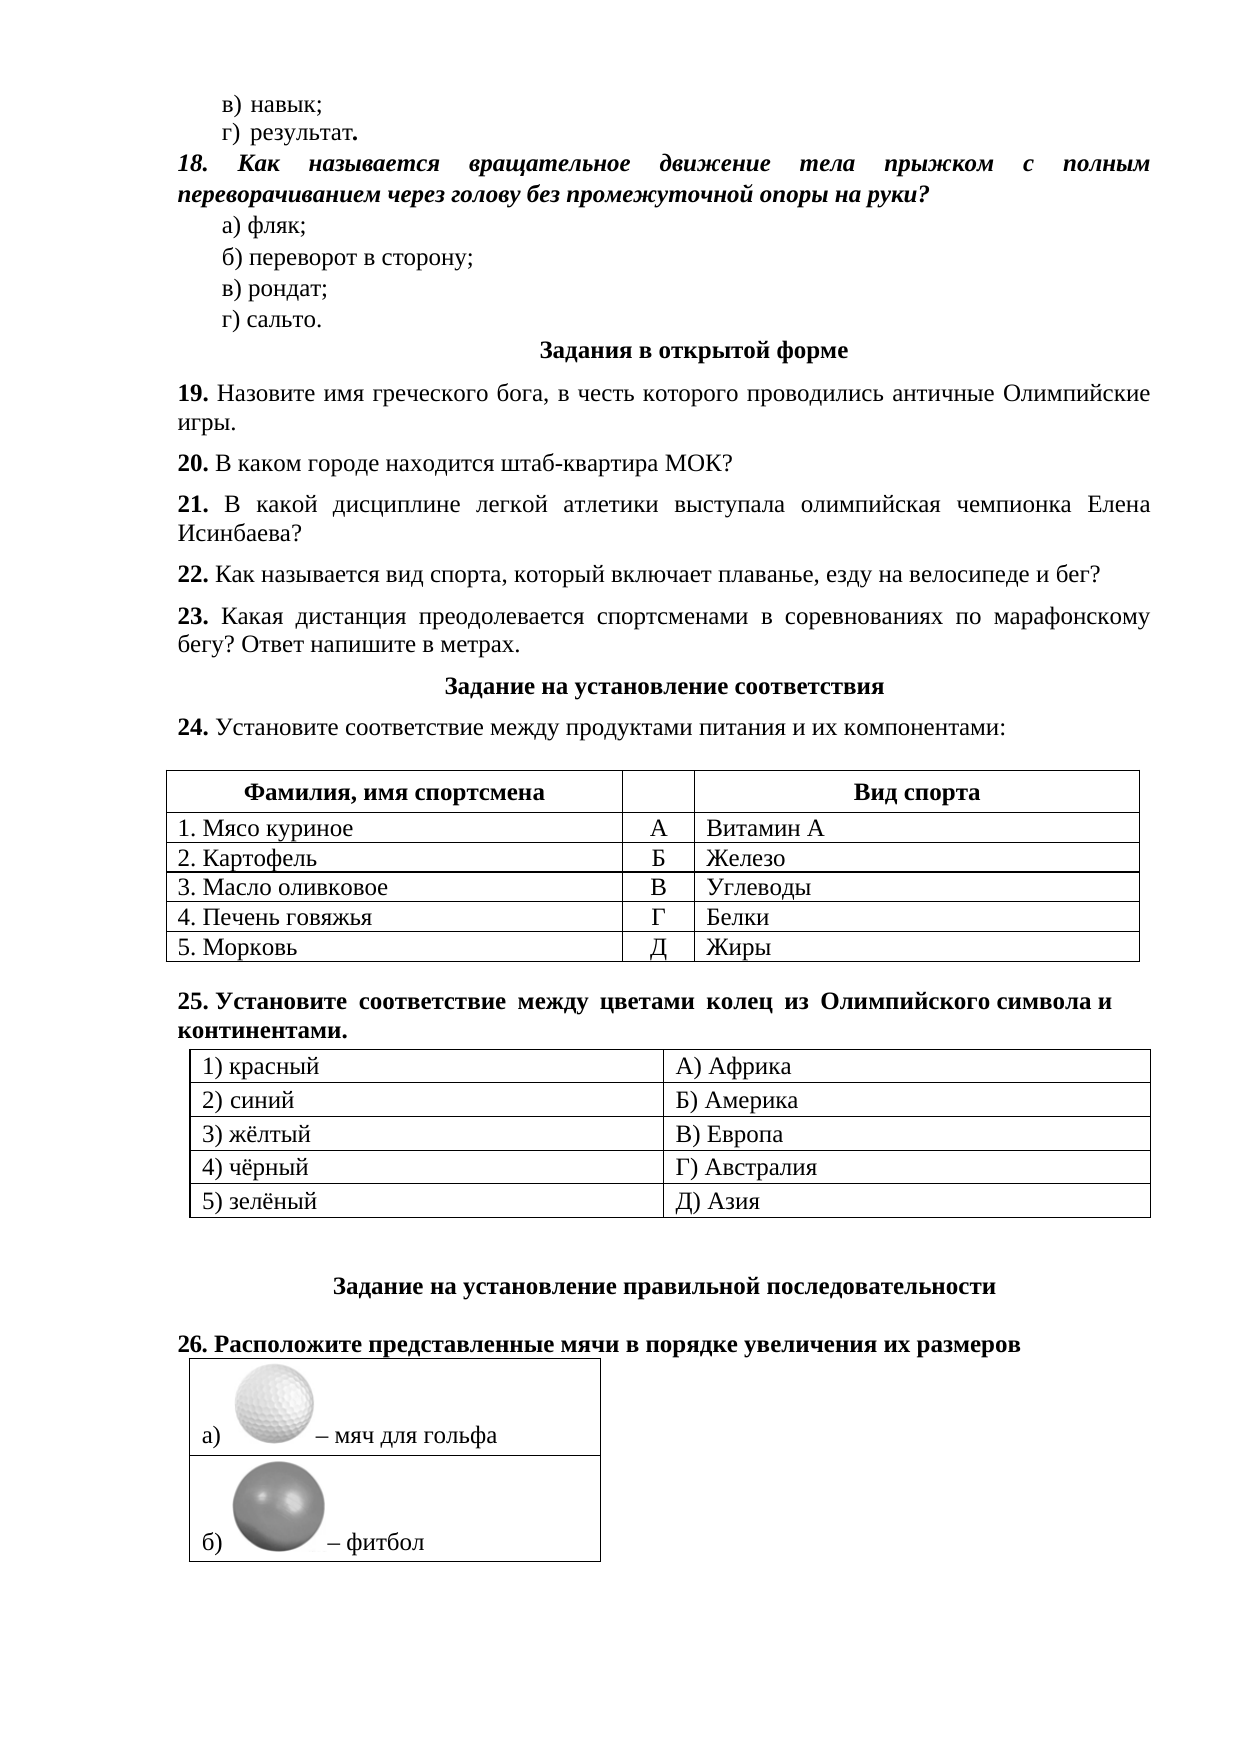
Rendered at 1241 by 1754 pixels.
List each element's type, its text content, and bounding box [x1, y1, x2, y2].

text в) навык; [222, 89, 1152, 117]
table_header А) Африка [664, 1050, 1150, 1082]
table_cell Г [623, 902, 694, 931]
table_cell 3. Масло оливковое [167, 873, 622, 901]
table_cell 3) жёлтый [191, 1117, 663, 1150]
table_cell В [623, 873, 694, 901]
table_cell 1. Мясо куриное [167, 813, 622, 842]
text Задание на установление правильной последовательности [177, 1271, 1152, 1300]
text 22. Как называется вид спорта, который включает плаванье, езду на велосипеде и бег? [177, 559, 1152, 588]
table_cell Жиры [695, 932, 1139, 961]
text г) сальто. [222, 304, 1152, 332]
table_cell Белки [695, 902, 1139, 931]
table_cell б) – фитбол [190, 1456, 600, 1561]
table_cell Д) Азия [664, 1184, 1150, 1217]
text Задания в открытой форме [177, 335, 1152, 363]
text 25. Установите соответствие между цветами колец из Олимпийского символа и континентами. [177, 986, 1126, 1043]
text Задание на установление соответствия [177, 671, 1152, 699]
text 24. Установите соответствие между продуктами питания и их компонентами: [177, 712, 1152, 741]
table_cell Б) Америка [664, 1083, 1150, 1116]
table_cell Д [623, 932, 694, 961]
table_cell 4. Печень говяжья [167, 902, 622, 931]
table_cell Углеводы [695, 873, 1139, 901]
table_header Фамилия, имя спортсмена [167, 771, 622, 812]
text б) переворот в сторону; [222, 242, 1152, 270]
picture [234, 1361, 316, 1444]
table_cell А [623, 813, 694, 842]
table_header а) – мяч для гольфа [190, 1359, 600, 1454]
text г) результат. [222, 117, 1152, 146]
table_cell Витамин А [695, 813, 1139, 842]
table_cell Г) Австралия [664, 1151, 1150, 1183]
text 19. Назовите имя греческого бога, в честь которого проводились античные Олимпийские игры. [177, 378, 1152, 436]
text 18. Как называется вращательное движение тела прыжком с полным переворачиванием через голову без промежуточной опоры на руки? [177, 148, 1152, 208]
picture [229, 1458, 328, 1552]
table_header Вид спорта [695, 771, 1139, 812]
table_header 1) красный [191, 1050, 663, 1082]
table_cell 2) синий [191, 1083, 663, 1116]
text 20. В каком городе находится штаб-квартира МОК? [177, 448, 1152, 477]
text 21. В какой дисциплине легкой атлетики выступала олимпийская чемпионка Елена Исинбаева? [177, 489, 1152, 547]
table_cell Б [623, 843, 694, 871]
table_cell 4) чёрный [191, 1151, 663, 1183]
table_header [623, 771, 694, 812]
table_cell 5) зелёный [191, 1184, 663, 1217]
text в) рондат; [222, 273, 1152, 301]
text 26. Расположите представленные мячи в порядке увеличения их размеров [177, 1329, 1152, 1358]
table_cell 2. Картофель [167, 843, 622, 871]
table_cell 5. Морковь [167, 932, 622, 961]
table_cell В) Европа [664, 1117, 1150, 1150]
text 23. Какая дистанция преодолевается спортсменами в соревнованиях по марафонскому бегу? Ответ напишите в метрах. [177, 601, 1152, 658]
table_cell Железо [695, 843, 1139, 871]
text а) фляк; [222, 211, 1152, 239]
